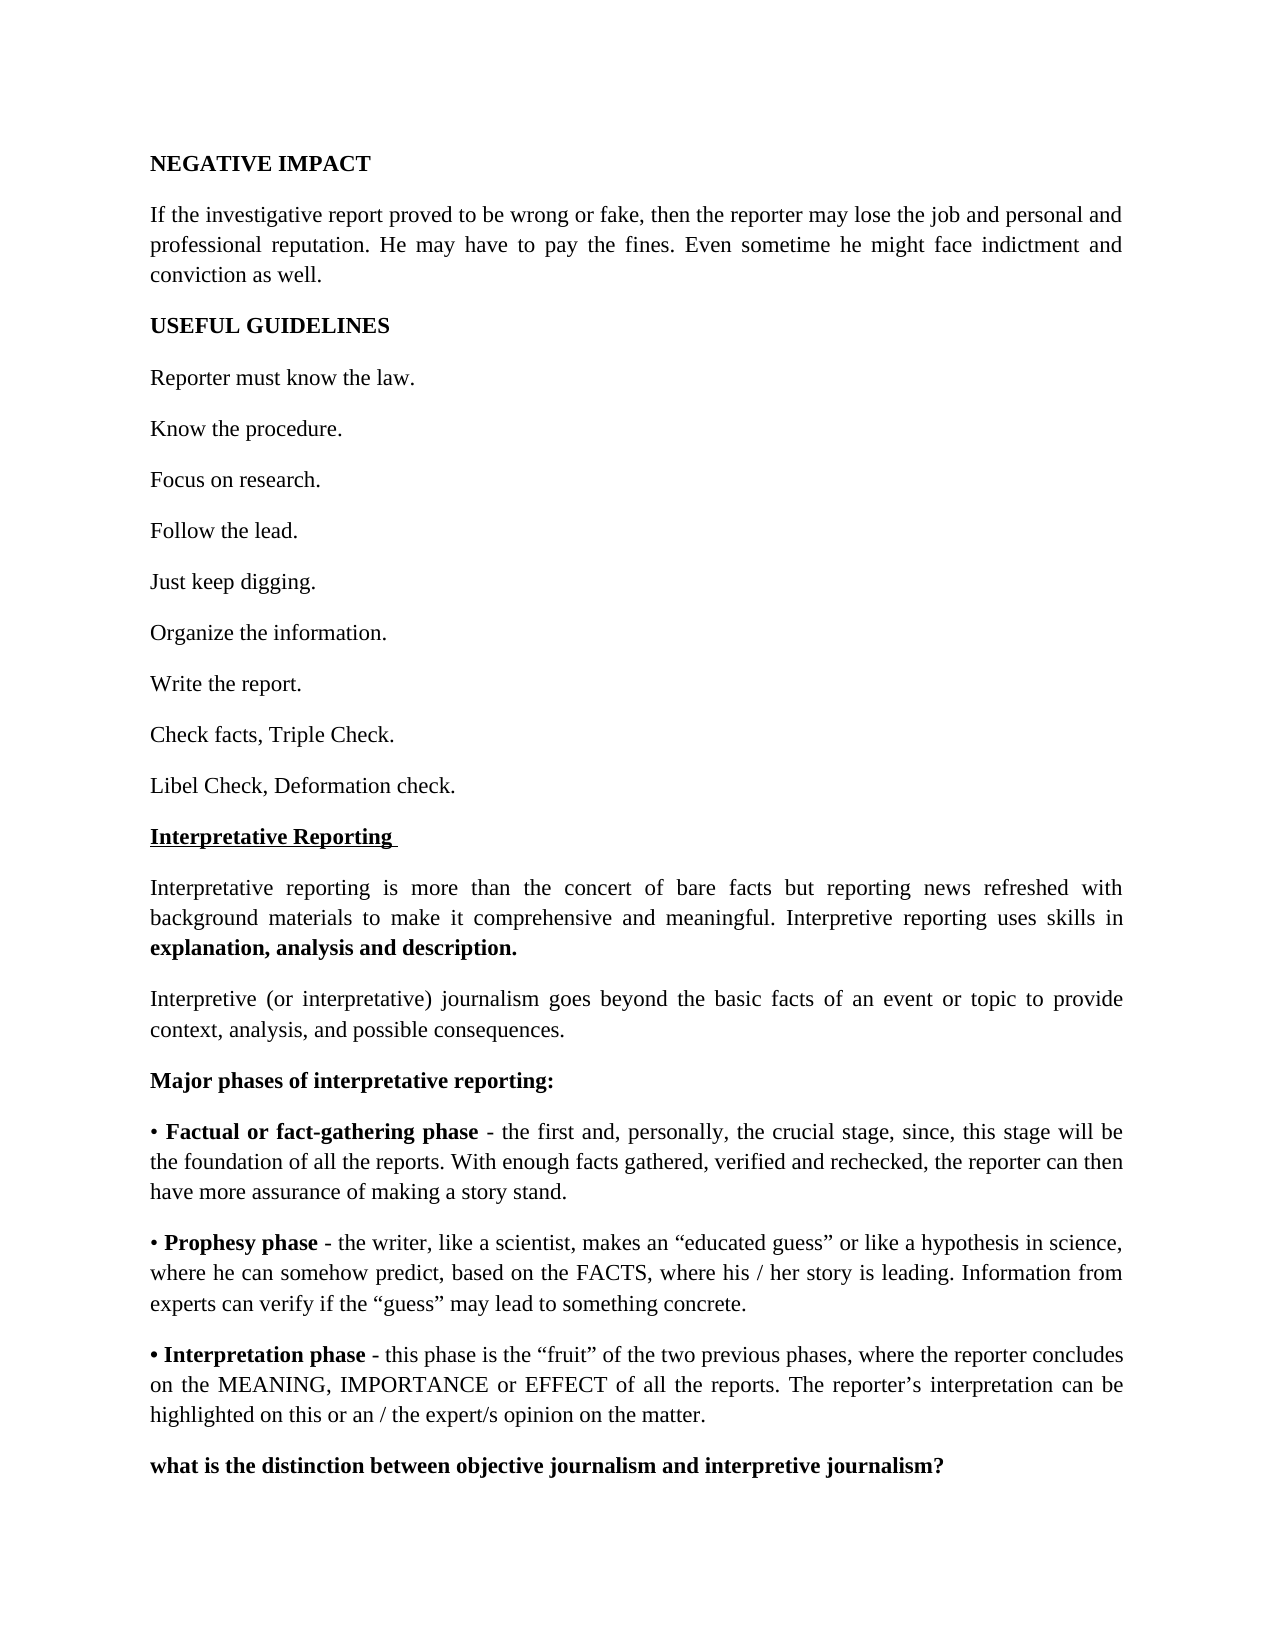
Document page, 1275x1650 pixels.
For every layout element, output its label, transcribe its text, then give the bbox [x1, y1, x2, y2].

text Reporter must know the law. [150, 363, 1125, 390]
text Focus on research. [150, 466, 1125, 492]
text Just keep digging. [150, 568, 1125, 594]
text what is the distinction between objective journalism and interpretive journalism? [150, 1452, 1125, 1478]
text Organize the information. [150, 619, 1125, 645]
text • Prophesy phase - the writer, like a scientist, makes an “educated guess” or like a hypothesis in science, where he can somehow predict, based on the FACTS, where his / her story is leading. Information from experts can verify if the “guess” may lead to something concrete. [150, 1229, 1125, 1316]
text Know the procedure. [150, 414, 1125, 441]
text NEGATIVE IMPACT [150, 150, 1125, 176]
text Interpretative reporting is more than the concert of bare facts but reporting news refreshed with background materials to make it comprehensive and meaningful. Interpretive reporting uses skills in explanation, analysis and description. [150, 874, 1125, 961]
text USEFUL GUIDELINES [150, 312, 1125, 339]
text Check facts, Triple Check. [150, 721, 1125, 747]
text Interpretive (or interpretative) journalism goes beyond the basic facts of an event or topic to provide context, analysis, and possible consequences. [150, 985, 1125, 1042]
text If the investigative report proved to be wrong or fake, then the reporter may lose the job and personal and professional reputation. He may have to pay the fines. Even sometime he might face indictment and conviction as well. [150, 201, 1125, 288]
text Write the report. [150, 670, 1125, 696]
text Interpretative Reporting [150, 823, 1125, 849]
text Libel Check, Deformation check. [150, 772, 1125, 798]
text Follow the lead. [150, 517, 1125, 543]
text Major phases of interpretative reporting: [150, 1067, 1125, 1093]
text • Factual or fact-gathering phase - the first and, personally, the crucial stage, since, this stage will be the foundation of all the reports. With enough facts gathered, verified and rechecked, the reporter can then have more assurance of making a story stand. [150, 1118, 1125, 1204]
text • Interpretation phase - this phase is the “fruit” of the two previous phases, where the reporter concludes on the MEANING, IMPORTANCE or EFFECT of all the reports. The reporter’s interpretation can be highlighted on this or an / the expert/s opinion on the matter. [150, 1341, 1125, 1427]
